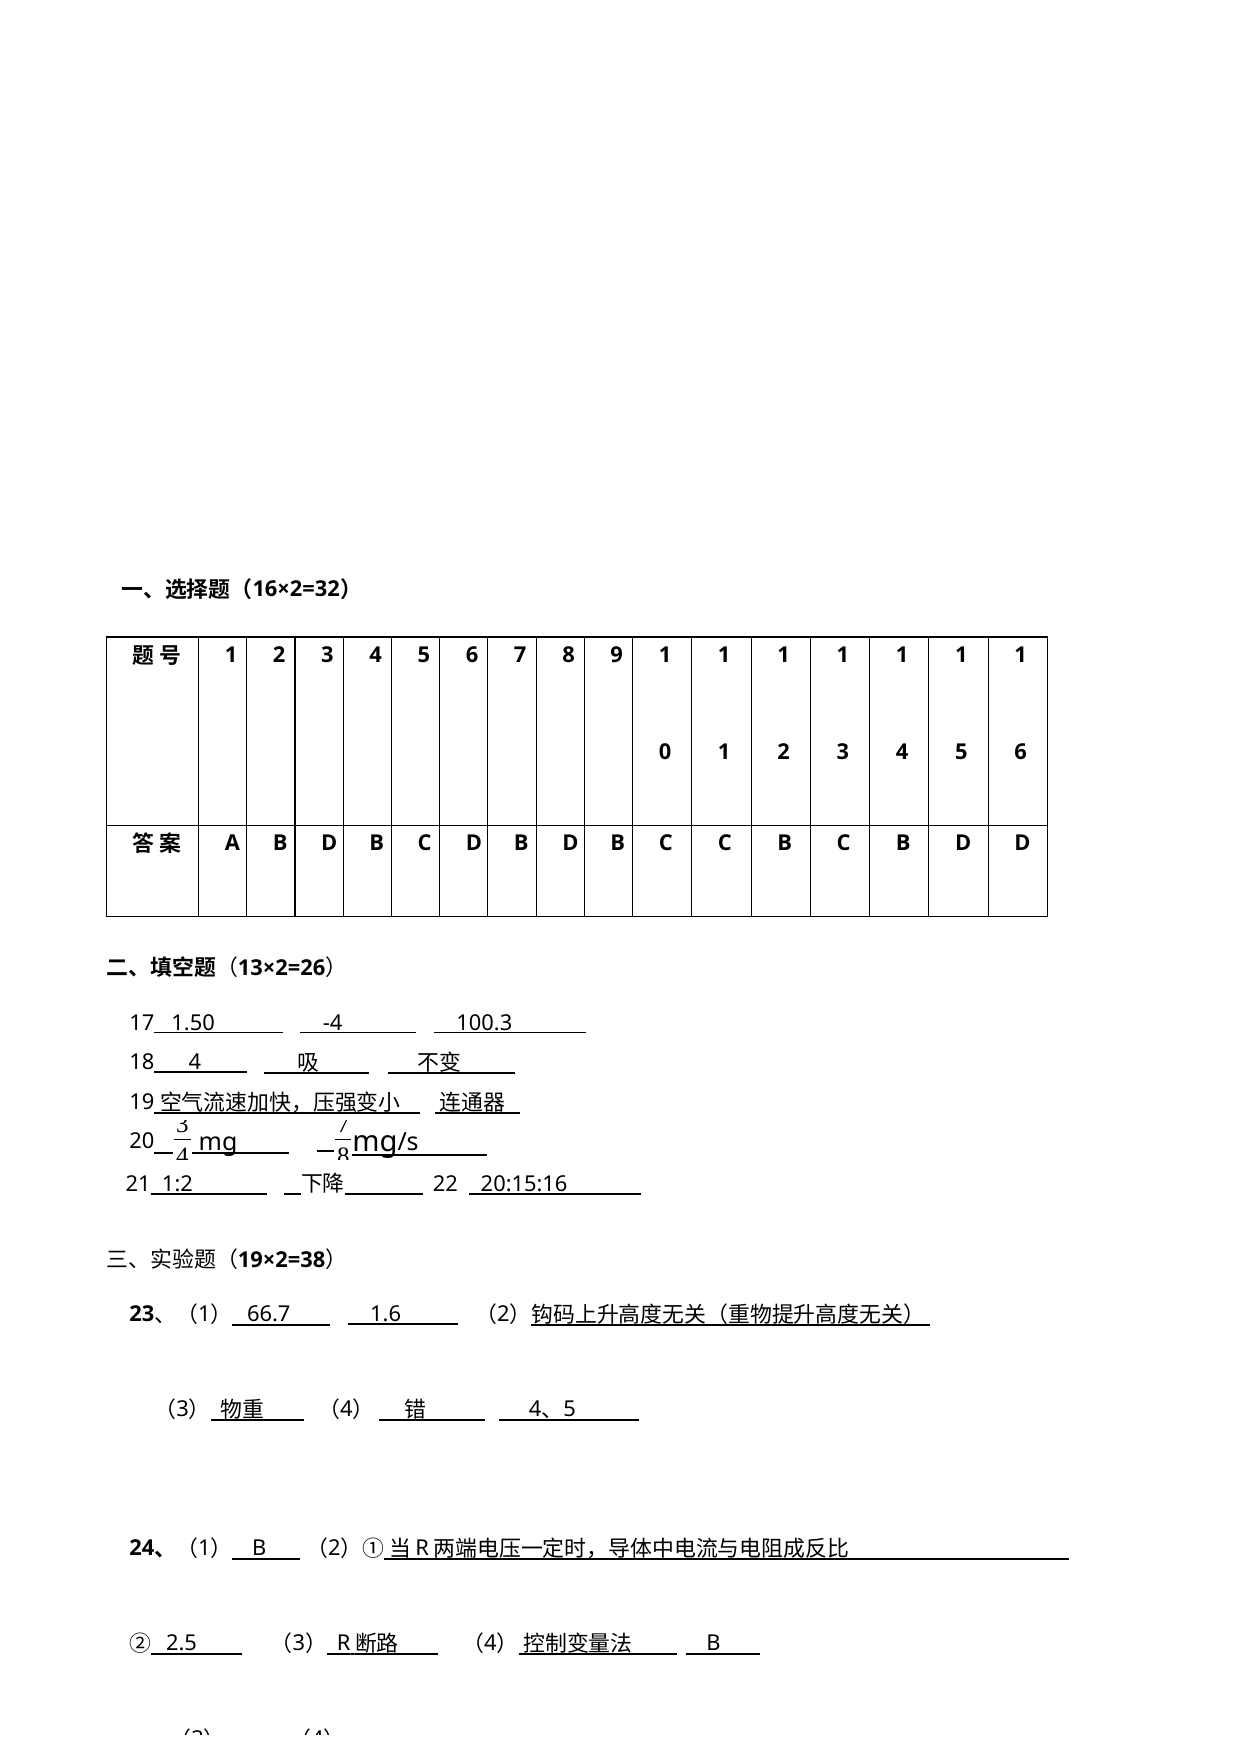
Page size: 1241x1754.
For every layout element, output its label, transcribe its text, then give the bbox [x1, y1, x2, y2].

table_header 13 [811, 638, 869, 825]
table_cell D [929, 826, 988, 916]
table_header 9 [585, 638, 632, 825]
table_cell D [440, 826, 487, 916]
text 一、选择题（16×2=32） [121, 572, 1134, 604]
table_header 14 [870, 638, 928, 825]
text 三、实验题（19×2=38） [106, 1242, 1134, 1274]
table_cell C [692, 826, 751, 916]
table_header 16 [989, 638, 1047, 825]
table_header 11 [692, 638, 751, 825]
table_cell D [989, 826, 1047, 916]
table_header 5 [392, 638, 439, 825]
text 二、填空题（13×2=26） [106, 949, 1134, 982]
table_cell B [344, 826, 391, 916]
table_header 15 [929, 638, 988, 825]
table_cell B [247, 826, 294, 916]
table_cell B [488, 826, 536, 916]
table_header 10 [633, 638, 691, 825]
table_header 3 [296, 638, 343, 825]
table_cell D [296, 826, 343, 916]
table_header 6 [440, 638, 487, 825]
table_header 7 [488, 638, 536, 825]
table_header 4 [344, 638, 391, 825]
table_cell A [199, 826, 246, 916]
table_cell 答 案 [107, 826, 198, 916]
table_cell B [870, 826, 928, 916]
table_cell C [811, 826, 869, 916]
table_header 题 号 [107, 638, 198, 825]
table_header 2 [247, 638, 294, 825]
table_header 8 [537, 638, 584, 825]
table_header 12 [752, 638, 810, 825]
table_cell C [633, 826, 691, 916]
table_header 1 [199, 638, 246, 825]
table_cell B [585, 826, 632, 916]
table_cell D [537, 826, 584, 916]
table_cell B [752, 826, 810, 916]
table_cell C [392, 826, 439, 916]
